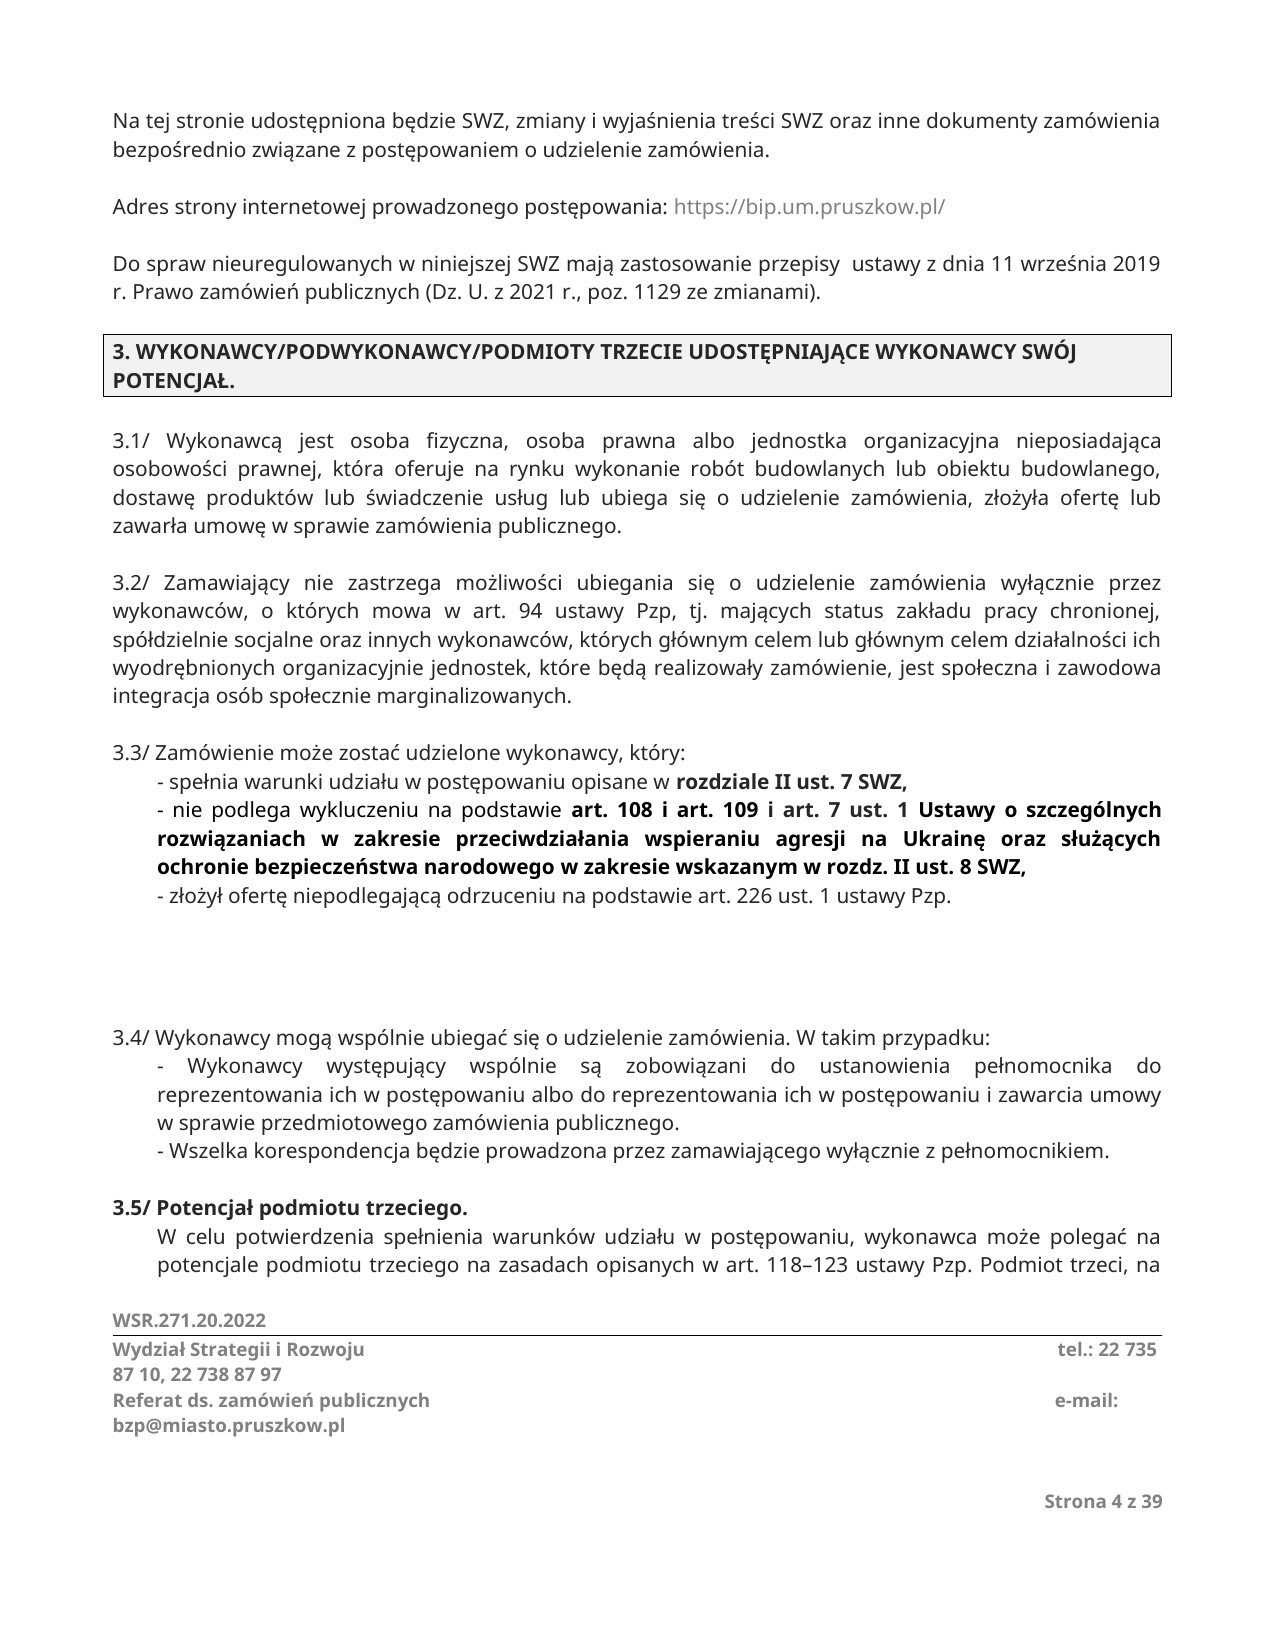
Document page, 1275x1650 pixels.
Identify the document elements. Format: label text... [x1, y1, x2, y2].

text 3.3/ Zamówienie może zostać udzielone wykonawcy, który: [112, 738, 1162, 767]
text 3.2/ Zamawiający nie zastrzega możliwości ubiegania się o udzielenie zamówienia wyłącznie przez wykonawców, o których mowa w art. 94 ustawy Pzp, tj. mających status zakładu pracy chronionej, spółdzielnie socjalne oraz innych wykonawców, których głównym celem lub głównym celem działalności ich wyodrębnionych organizacyjnie jednostek, które będą realizowały zamówienie, jest społeczna i zawodowa integracja osób społecznie marginalizowanych. [112, 568, 1162, 710]
text - złożył ofertę niepodlegającą odrzuceniu na podstawie art. 226 ust. 1 ustawy Pzp. [157, 881, 1162, 909]
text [157, 1222, 1162, 1279]
text 3.5/ Potencjał podmiotu trzeciego. [112, 1193, 1162, 1222]
text Adres strony internetowej prowadzonego postępowania: https://bip.um.pruszkow.pl/ [112, 192, 1162, 220]
text - Wykonawcy występujący wspólnie są zobowiązani do ustanowienia pełnomocnika do reprezentowania ich w postępowaniu albo do reprezentowania ich w postępowaniu i zawarcia umowy w sprawie przedmiotowego zamówienia publicznego. [157, 1051, 1162, 1137]
text - nie podlega wykluczeniu na podstawie art. 108 i art. 109 i art. 7 ust. 1 Ustawy o szczególnych rozwiązaniach w zakresie przeciwdziałania wspieraniu agresji na Ukrainę oraz służących ochronie bezpieczeństwa narodowego w zakresie wskazanym w rozdz. II ust. 8 SWZ, [157, 795, 1162, 881]
text - Wszelka korespondencja będzie prowadzona przez zamawiającego wyłącznie z pełnomocnikiem. [157, 1137, 1162, 1165]
text Na tej stronie udostępniona będzie SWZ, zmiany i wyjaśnienia treści SWZ oraz inne dokumenty zamówienia bezpośrednio związane z postępowaniem o udzielenie zamówienia. [112, 107, 1162, 163]
text 3.4/ Wykonawcy mogą wspólnie ubiegać się o udzielenie zamówienia. W takim przypadku: [112, 1023, 1162, 1051]
text - spełnia warunki udziału w postępowaniu opisane w rozdziale II ust. 7 SWZ, [157, 767, 1162, 795]
text 3. WYKONAWCY/PODWYKONAWCY/PODMIOTY TRZECIE UDOSTĘPNIAJĄCE WYKONAWCY SWÓJ POTENCJAŁ. [104, 335, 1171, 396]
text 3.1/ Wykonawcą jest osoba fizyczna, osoba prawna albo jednostka organizacyjna nieposiadająca osobowości prawnej, która oferuje na rynku wykonanie robót budowlanych lub obiektu budowlanego, dostawę produktów lub świadczenie usług lub ubiega się o udzielenie zamówienia, złożyła ofertę lub zawarła umowę w sprawie zamówienia publicznego. [112, 426, 1162, 539]
text Do spraw nieuregulowanych w niniejszej SWZ mają zastosowanie przepisy ustawy z dnia 11 września 2019 r. Prawo zamówień publicznych (Dz. U. z 2021 r., poz. 1129 ze zmianami). [112, 249, 1162, 306]
